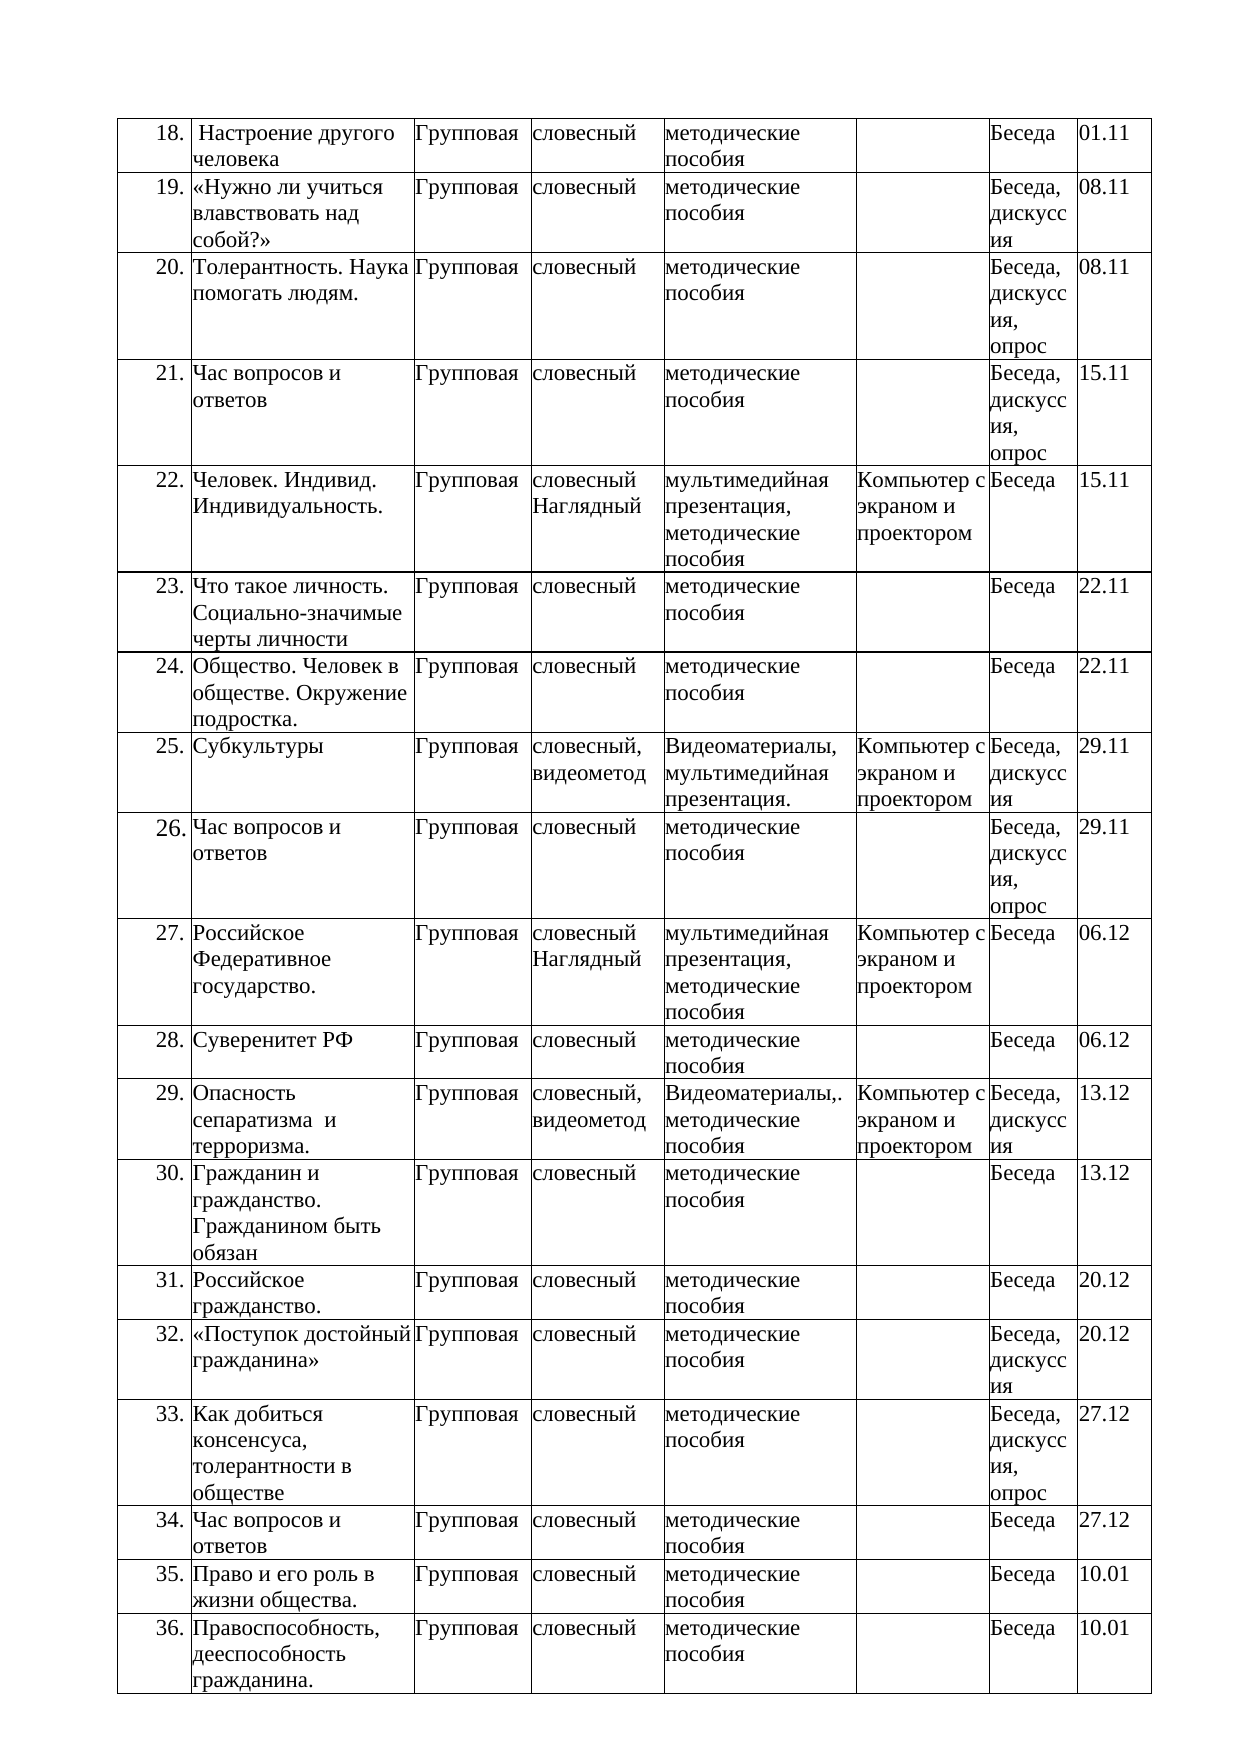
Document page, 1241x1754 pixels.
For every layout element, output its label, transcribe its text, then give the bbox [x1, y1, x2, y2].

table_cell «Нужно ли учиться влавствовать над собой?» [192, 173, 414, 252]
table_cell методические пособия [665, 253, 856, 358]
table_cell Беседа [990, 653, 1077, 732]
table_cell [857, 1026, 989, 1078]
table_cell Компьютер с экраном и проектором [857, 466, 989, 571]
table_cell Как добиться консенсуса, толерантности в обществе [192, 1400, 414, 1505]
table_cell Человек. Индивид. Индивидуальность. [192, 466, 414, 571]
table_cell Беседа [990, 1614, 1077, 1693]
table_cell словесный Наглядный [532, 466, 664, 571]
table_cell Беседа [990, 1506, 1077, 1559]
table_cell словесный [532, 1266, 664, 1319]
table_cell Беседа [990, 1026, 1077, 1078]
table_cell Групповая [415, 1320, 531, 1399]
table_cell словесный [532, 1614, 664, 1693]
table_cell 01.11 [1078, 119, 1151, 172]
table_cell Субкультуры [192, 733, 414, 812]
table_cell Беседа, дискуссия [990, 733, 1077, 812]
table_cell Видеоматериалы,. методические пособия [665, 1079, 856, 1158]
table_cell Беседа, дискуссия, опрос [990, 1400, 1077, 1505]
table_cell [857, 813, 989, 918]
table_cell Групповая [415, 653, 531, 732]
table_cell [857, 573, 989, 651]
table_cell Час вопросов и ответов [192, 1506, 414, 1559]
table_cell Групповая [415, 173, 531, 252]
table_cell 15.11 [1078, 360, 1151, 465]
table_cell словесный [532, 1506, 664, 1559]
table_cell Групповая [415, 919, 531, 1024]
table_cell Что такое личность. Социально-значимые черты личности [192, 573, 414, 651]
table_cell Беседа, дискуссия [990, 1320, 1077, 1399]
table_cell [857, 1560, 989, 1613]
table_cell Групповая [415, 1506, 531, 1559]
table_cell методические пособия [665, 573, 856, 651]
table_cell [665, 119, 856, 172]
table_cell [857, 119, 989, 172]
table_cell [118, 253, 191, 358]
table_cell Опасность сепаратизма и терроризма. [192, 1079, 414, 1158]
table_cell Российское Федеративное государство. [192, 919, 414, 1024]
table_cell [857, 1266, 989, 1319]
table_cell словесный [532, 813, 664, 918]
table_cell 29.11 [1078, 733, 1151, 812]
table_cell Беседа, дискуссия, опрос [990, 253, 1077, 358]
table_cell Час вопросов и ответов [192, 813, 414, 918]
table_cell словесный [532, 1560, 664, 1613]
table_cell словесный [532, 1320, 664, 1399]
table_cell Компьютер с экраном и проектором [857, 1079, 989, 1158]
table_cell методические пособия [665, 653, 856, 732]
table_cell Групповая [415, 1026, 531, 1078]
table_cell Групповая [415, 1266, 531, 1319]
table_cell словесный, видеометод [532, 733, 664, 812]
table_cell [118, 573, 191, 651]
table_cell Беседа, дискуссия, опрос [990, 813, 1077, 918]
table_cell методические пособия [665, 1026, 856, 1078]
table_cell Групповая [415, 253, 531, 358]
table_cell [118, 653, 191, 732]
table_cell [857, 653, 989, 732]
table_cell Правоспособность, дееспособность гражданина. [192, 1614, 414, 1693]
table_cell словесный [532, 653, 664, 732]
table_cell Беседа [990, 1560, 1077, 1613]
table_cell 06.12 [1078, 1026, 1151, 1078]
table_cell словесный [532, 1026, 664, 1078]
table_cell Беседа, дискуссия [990, 173, 1077, 252]
table_cell [118, 1079, 191, 1158]
table_cell Час вопросов и ответов [192, 360, 414, 465]
table_cell Беседа, дискуссия, опрос [990, 360, 1077, 465]
table_cell 10.01 [1078, 1614, 1151, 1693]
table_cell Общество. Человек в обществе. Окружение подростка. [192, 653, 414, 732]
table_cell 10.01 [1078, 1560, 1151, 1613]
table_cell [118, 733, 191, 812]
table_cell Толерантность. Наука помогать людям. [192, 253, 414, 358]
table_cell Групповая [415, 360, 531, 465]
table_cell Российское гражданство. [192, 1266, 414, 1319]
table_cell методические пособия [665, 173, 856, 252]
table_cell Групповая [415, 1560, 531, 1613]
table_cell [118, 1320, 191, 1399]
table_cell методические пособия [665, 1506, 856, 1559]
table_cell [857, 253, 989, 358]
table_cell [857, 1320, 989, 1399]
table_cell Право и его роль в жизни общества. [192, 1560, 414, 1613]
table_cell Групповая [415, 466, 531, 571]
table_cell словесный [532, 253, 664, 358]
table_cell [118, 1400, 191, 1505]
table_cell методические пособия [665, 360, 856, 465]
table_cell методические пособия [665, 1614, 856, 1693]
table_cell Групповая [415, 1614, 531, 1693]
table_cell 08.11 [1078, 253, 1151, 358]
table_cell 13.12 [1078, 1160, 1151, 1265]
table_cell 08.11 [1078, 173, 1151, 252]
table_cell методические пособия [665, 1266, 856, 1319]
table_cell [118, 1614, 191, 1693]
table_cell Беседа [990, 466, 1077, 571]
table_cell словесный Наглядный [532, 919, 664, 1024]
table_cell Групповая [415, 1400, 531, 1505]
table_cell [118, 1160, 191, 1265]
table_cell методические пособия [665, 1160, 856, 1265]
table_cell Групповая [415, 119, 531, 172]
table_cell Групповая [415, 573, 531, 651]
table_cell словесный [532, 360, 664, 465]
table_cell [118, 173, 191, 252]
table_cell Компьютер с экраном и проектором [857, 919, 989, 1024]
table_cell [857, 360, 989, 465]
table_cell 06.12 [1078, 919, 1151, 1024]
table_cell Видеоматериалы, мультимедийная презентация. [665, 733, 856, 812]
table_cell 20.12 [1078, 1320, 1151, 1399]
table_cell Групповая [415, 1160, 531, 1265]
table_cell [118, 119, 191, 172]
table_cell [857, 1400, 989, 1505]
table_cell 13.12 [1078, 1079, 1151, 1158]
table_cell Беседа [990, 1266, 1077, 1319]
table_cell Групповая [415, 733, 531, 812]
table_cell Гражданин и гражданство. Гражданином быть обязан [192, 1160, 414, 1265]
table_cell Беседа [990, 919, 1077, 1024]
table_cell мультимедийная презентация, методические пособия [665, 466, 856, 571]
table_cell 29.11 [1078, 813, 1151, 918]
table_cell Беседа, дискуссия [990, 1079, 1077, 1158]
table_cell 22.11 [1078, 573, 1151, 651]
table_cell [118, 466, 191, 571]
table_cell словесный [532, 1160, 664, 1265]
table_cell [857, 1614, 989, 1693]
table_cell 27.12 [1078, 1400, 1151, 1505]
table_cell Беседа [990, 573, 1077, 651]
table_cell словесный [532, 1400, 664, 1505]
table_cell [857, 1160, 989, 1265]
table_cell Групповая [415, 813, 531, 918]
table_cell Настроение другого человека [192, 119, 414, 172]
table_cell методические пособия [665, 1560, 856, 1613]
table_cell Беседа [990, 1160, 1077, 1265]
table_cell [857, 173, 989, 252]
table_cell методические пособия [665, 1320, 856, 1399]
table_cell словесный [532, 573, 664, 651]
table_cell [118, 919, 191, 1024]
table_cell Компьютер с экраном и проектором [857, 733, 989, 812]
table_cell [118, 1506, 191, 1559]
table_cell мультимедийная презентация, методические пособия [665, 919, 856, 1024]
table_cell Суверенитет РФ [192, 1026, 414, 1078]
table_cell 22.11 [1078, 653, 1151, 732]
table_cell Беседа [990, 119, 1077, 172]
table_cell 27.12 [1078, 1506, 1151, 1559]
table_cell [118, 813, 191, 918]
table_cell [857, 1506, 989, 1559]
table_cell словесный, видеометод [532, 1079, 664, 1158]
table_cell словесный [532, 119, 664, 172]
table_cell [118, 1026, 191, 1078]
table_cell [118, 1560, 191, 1613]
table_cell методические пособия [665, 1400, 856, 1505]
table_cell [118, 1266, 191, 1319]
table_cell [118, 360, 191, 465]
table_cell методические пособия [665, 813, 856, 918]
table_cell Групповая [415, 1079, 531, 1158]
table_cell словесный [532, 173, 664, 252]
table_cell «Поступок достойный гражданина» [192, 1320, 414, 1399]
table_cell 15.11 [1078, 466, 1151, 571]
table_cell 20.12 [1078, 1266, 1151, 1319]
